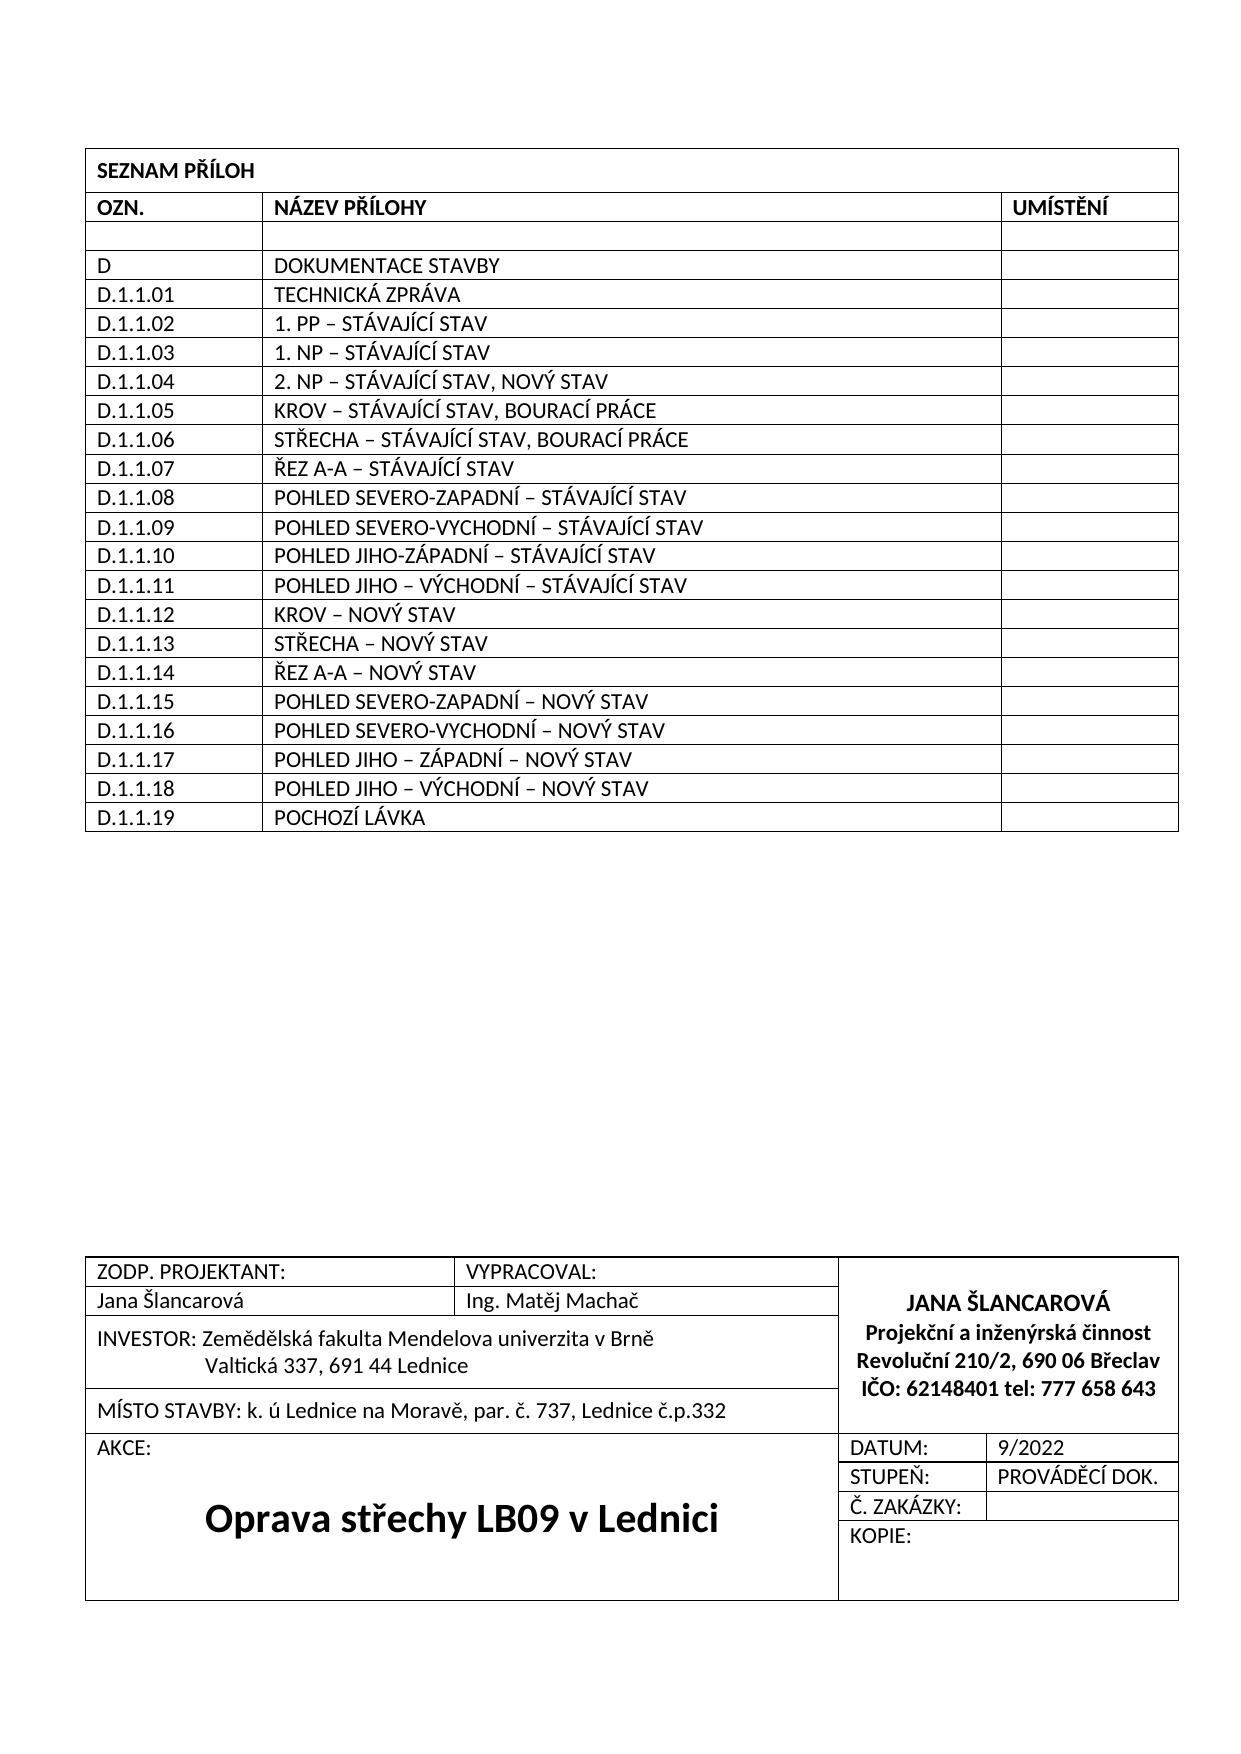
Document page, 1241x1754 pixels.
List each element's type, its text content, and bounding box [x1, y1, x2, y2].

table_cell D.1.1.11 [86, 571, 262, 599]
table_cell KROV – STÁVAJÍCÍ STAV, BOURACÍ PRÁCE [263, 396, 1001, 424]
table_cell TECHNICKÁ ZPRÁVA [263, 280, 1001, 308]
table_cell KROV – NOVÝ STAV [263, 600, 1001, 628]
table_cell DOKUMENTACE STAVBY [263, 251, 1001, 279]
table_cell STUPEŇ: [839, 1463, 986, 1491]
table_cell STŘECHA – STÁVAJÍCÍ STAV, BOURACÍ PRÁCE [263, 425, 1001, 453]
table_header ZODP. PROJEKTANT: [86, 1258, 454, 1286]
table_cell OZN. [86, 193, 262, 221]
table_cell POHLED SEVERO-ZAPADNÍ – STÁVAJÍCÍ STAV [263, 484, 1001, 512]
table_cell POHLED SEVERO-VYCHODNÍ – STÁVAJÍCÍ STAV [263, 513, 1001, 541]
table_cell POCHOZÍ LÁVKA [263, 803, 1001, 831]
table_cell INVESTOR: Zemědělská fakulta Mendelova univerzita v Brně Valtická 337, 691 44 Lednice [86, 1316, 838, 1388]
table_cell D.1.1.18 [86, 774, 262, 802]
table_cell 2. NP – STÁVAJÍCÍ STAV, NOVÝ STAV [263, 367, 1001, 395]
table_cell D.1.1.13 [86, 629, 262, 657]
table_cell D [86, 251, 262, 279]
table_cell [1002, 745, 1178, 773]
table_cell [1002, 396, 1178, 424]
table_cell [1002, 309, 1178, 337]
table_cell D.1.1.17 [86, 745, 262, 773]
table_cell D.1.1.15 [86, 687, 262, 715]
table_cell POHLED JIHO – VÝCHODNÍ – NOVÝ STAV [263, 774, 1001, 802]
table_cell [987, 1492, 1178, 1520]
table_header VYPRACOVAL: [455, 1258, 838, 1286]
table_cell D.1.1.07 [86, 455, 262, 482]
table_cell [1002, 629, 1178, 657]
table_cell [1002, 571, 1178, 599]
table_cell [1002, 803, 1178, 831]
table_cell D.1.1.05 [86, 396, 262, 424]
table_cell [1002, 222, 1178, 250]
table_cell UMÍSTĚNÍ [1002, 193, 1178, 221]
table_cell D.1.1.19 [86, 803, 262, 831]
table_cell KOPIE: [839, 1521, 1178, 1600]
table_cell [1002, 280, 1178, 308]
table_cell [86, 222, 262, 250]
table_cell ŘEZ A-A – NOVÝ STAV [263, 658, 1001, 686]
table_cell PROVÁDĚCÍ DOK. [987, 1463, 1178, 1491]
table_cell POHLED SEVERO-VYCHODNÍ – NOVÝ STAV [263, 716, 1001, 744]
table_cell D.1.1.14 [86, 658, 262, 686]
table_cell 9/2022 [987, 1434, 1178, 1461]
table_cell [1002, 600, 1178, 628]
table_cell STŘECHA – NOVÝ STAV [263, 629, 1001, 657]
table_cell [1002, 513, 1178, 541]
table_cell POHLED JIHO – VÝCHODNÍ – STÁVAJÍCÍ STAV [263, 571, 1001, 599]
table_cell NÁZEV PŘÍLOHY [263, 193, 1001, 221]
table_cell POHLED JIHO-ZÁPADNÍ – STÁVAJÍCÍ STAV [263, 542, 1001, 570]
table_cell Č. ZAKÁZKY: [839, 1492, 986, 1520]
table_cell D.1.1.01 [86, 280, 262, 308]
table_cell AKCE: Oprava střechy LB09 v Lednici [86, 1434, 838, 1600]
table_cell DATUM: [839, 1434, 986, 1461]
table_cell D.1.1.02 [86, 309, 262, 337]
table_cell [1002, 251, 1178, 279]
table_cell [1002, 687, 1178, 715]
table_cell 1. NP – STÁVAJÍCÍ STAV [263, 338, 1001, 366]
table_cell [1002, 367, 1178, 395]
table_cell Jana Šlancarová [86, 1287, 454, 1314]
table_cell D.1.1.04 [86, 367, 262, 395]
table_cell 1. PP – STÁVAJÍCÍ STAV [263, 309, 1001, 337]
table_cell ŘEZ A-A – STÁVAJÍCÍ STAV [263, 455, 1001, 482]
table_cell D.1.1.16 [86, 716, 262, 744]
table_cell [1002, 484, 1178, 512]
table_header JANA ŠLANCAROVÁ Projekční a inženýrská činnost Revoluční 210/2, 690 06 Břeclav IČO: 62148401 tel: 777 658 643 [839, 1258, 1178, 1432]
table_cell [1002, 774, 1178, 802]
table_cell D.1.1.08 [86, 484, 262, 512]
table_cell D.1.1.03 [86, 338, 262, 366]
table_cell POHLED SEVERO-ZAPADNÍ – NOVÝ STAV [263, 687, 1001, 715]
table_cell [1002, 455, 1178, 482]
table_cell [1002, 338, 1178, 366]
table_header SEZNAM PŘÍLOH [86, 149, 1178, 192]
table_cell Ing. Matěj Machač [455, 1287, 838, 1314]
table_cell [1002, 658, 1178, 686]
table_cell [1002, 542, 1178, 570]
table_cell D.1.1.10 [86, 542, 262, 570]
table_cell MÍSTO STAVBY: k. ú Lednice na Moravě, par. č. 737, Lednice č.p.332 [86, 1389, 838, 1432]
table_cell D.1.1.09 [86, 513, 262, 541]
table_cell POHLED JIHO – ZÁPADNÍ – NOVÝ STAV [263, 745, 1001, 773]
table_cell [1002, 716, 1178, 744]
table_cell D.1.1.12 [86, 600, 262, 628]
table_cell [1002, 425, 1178, 453]
table_cell [263, 222, 1001, 250]
table_cell D.1.1.06 [86, 425, 262, 453]
